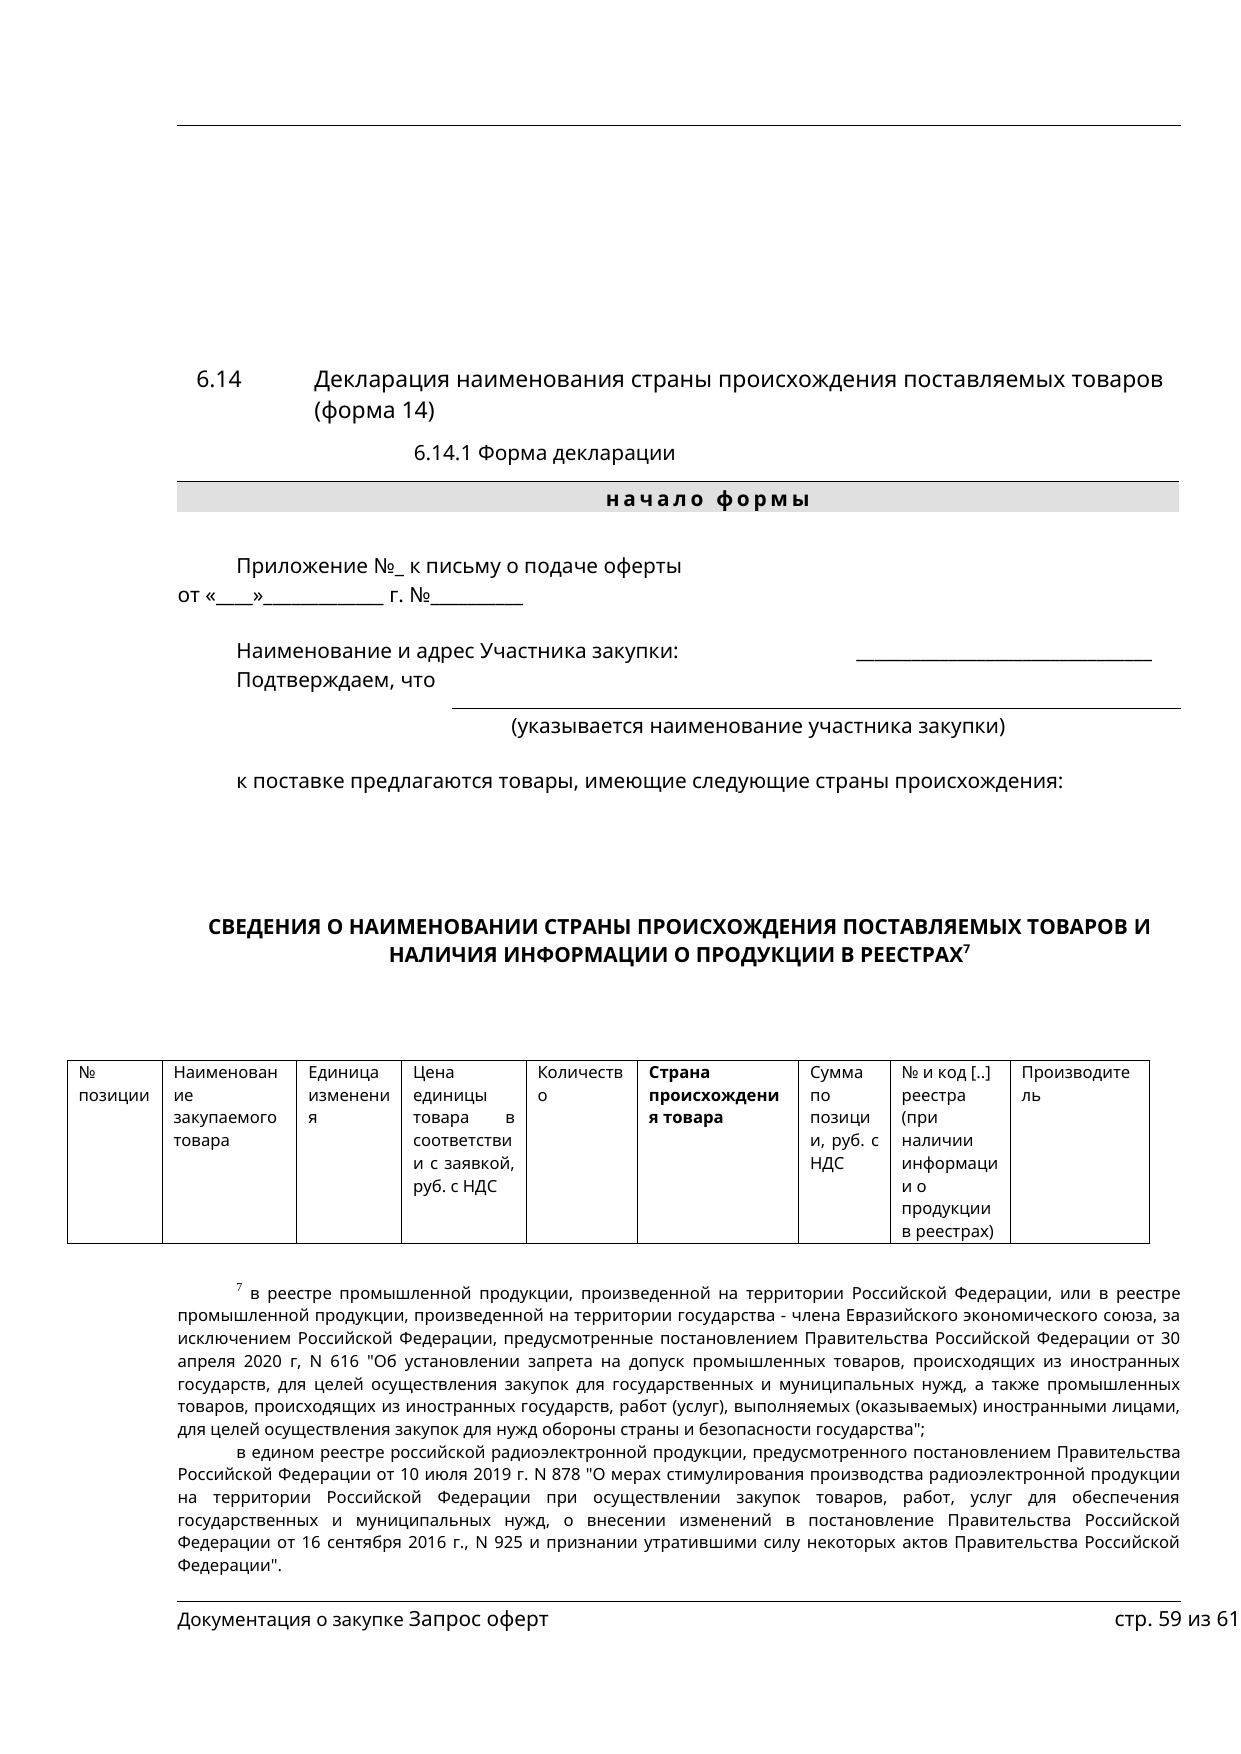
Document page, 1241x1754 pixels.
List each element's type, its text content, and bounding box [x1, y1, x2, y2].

table_header Количество [527, 1061, 637, 1242]
text (указывается наименование участника закупки) [452, 709, 1181, 739]
table_header Страна происхождения товара [638, 1061, 798, 1242]
text Сведения о наименовании страны происхождения поставляемых товаров и наличия информации о продукции в реестрах [177, 912, 1181, 969]
table_header Наименование закупаемого товара [163, 1061, 296, 1242]
text 6.14.1 Форма декларации [413, 438, 1181, 466]
text Подтверждаем, что [177, 665, 1181, 693]
table_header Цена единицы товара в соответствии с заявкой, руб. с НДС [402, 1061, 526, 1242]
table_header № и код [..] реестра (при наличии информации о продукции в реестрах) [891, 1061, 1010, 1242]
text Наименование и адрес Участника закупки: ________________________________ [177, 637, 1181, 665]
text к поставке предлагаются товары, имеющие следующие страны происхождения: [177, 766, 1181, 794]
subtitle Декларация наименования страны происхождения поставляемых товаров (форма 14) [196, 363, 1181, 425]
table_header № позиции [68, 1061, 162, 1242]
text Приложение №_ к письму о подаче оферты от «____»_____________ г. №__________ [177, 551, 1181, 608]
table_header Единица изменения [297, 1061, 401, 1242]
text начало формы [177, 482, 1179, 512]
table_header Производитель [1011, 1061, 1149, 1242]
table_header Сумма по позиции, руб. с НДС [799, 1061, 890, 1242]
